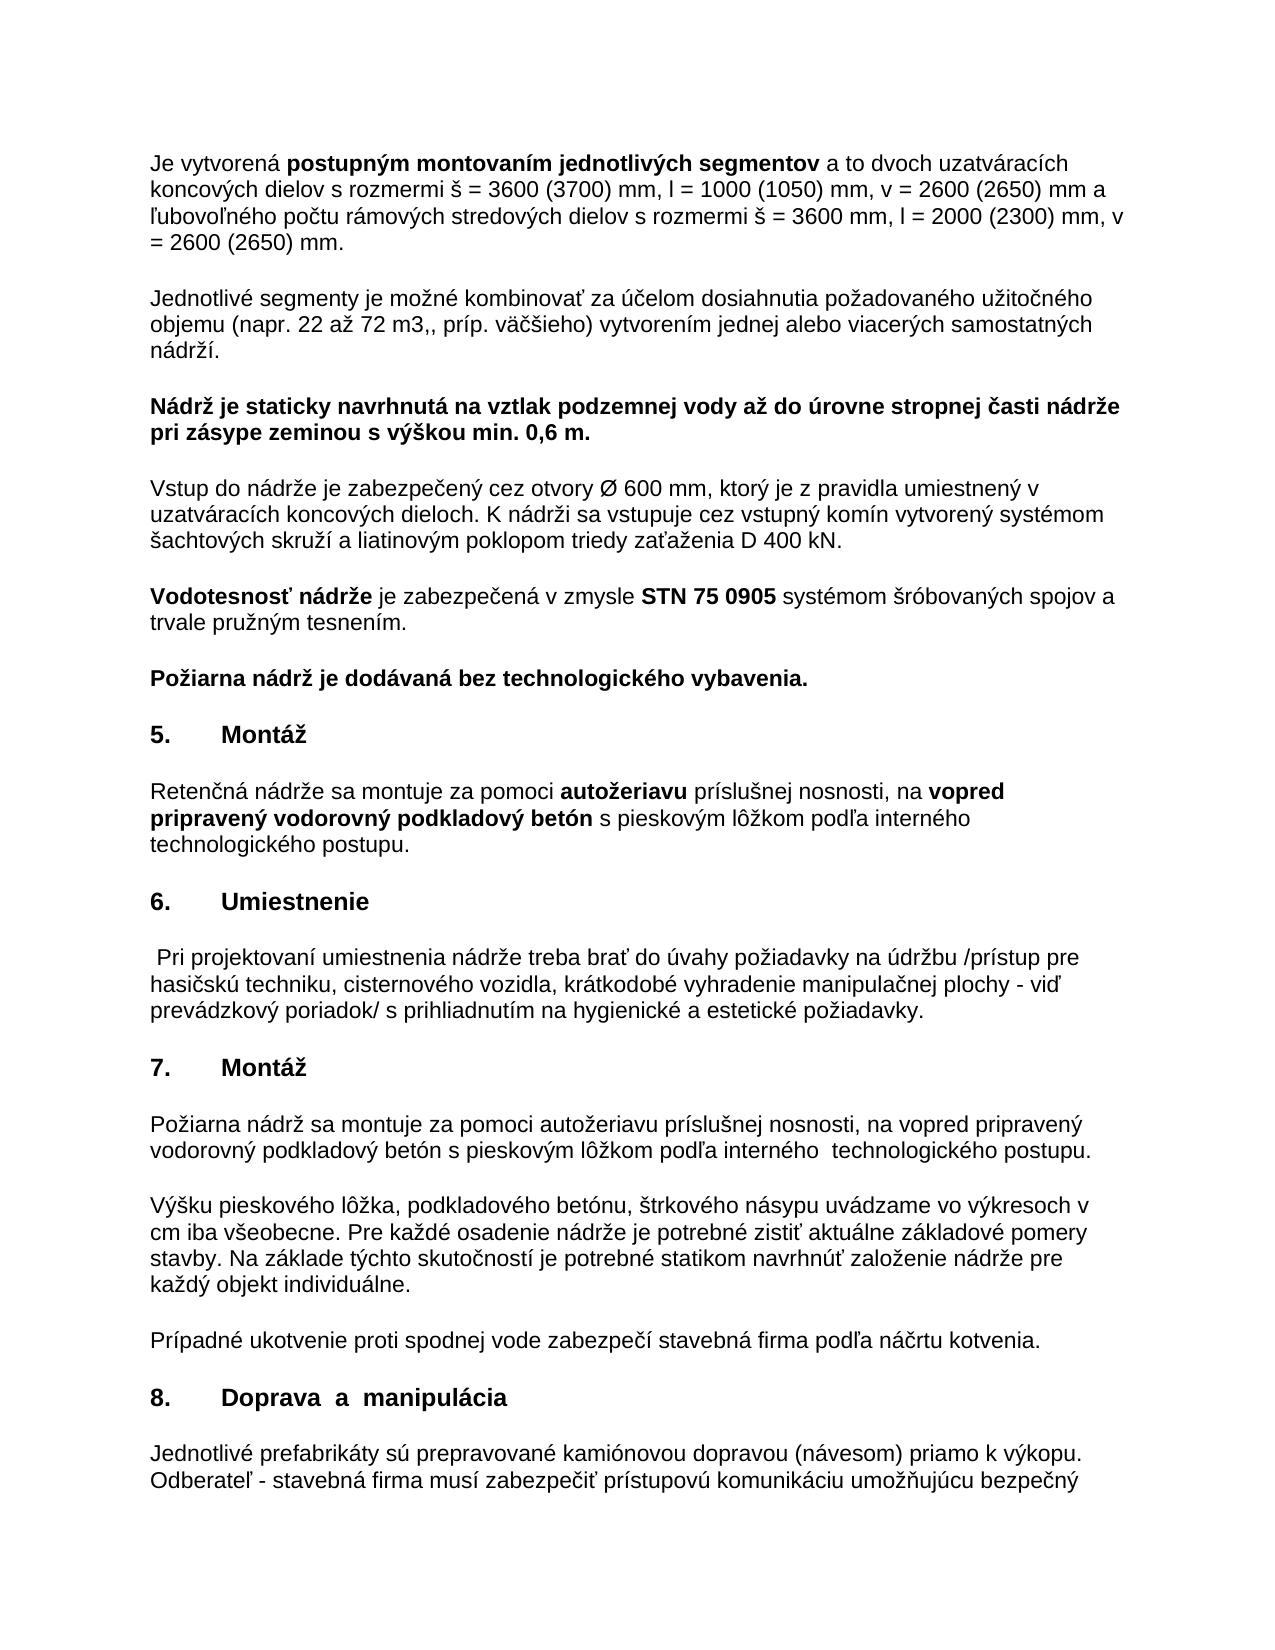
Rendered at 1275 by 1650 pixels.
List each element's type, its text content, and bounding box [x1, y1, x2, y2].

text Je vytvorená postupným montovaním jednotlivých segmentov a to dvoch uzatváracích koncových dielov s rozmermi š = 3600 (3700) mm, l = 1000 (1050) mm, v = 2600 (2650) mm a ľubovoľného počtu rámových stredových dielov s rozmermi š = 3600 mm, l = 2000 (2300) mm, v = 2600 (2650) mm. [150, 150, 1125, 255]
text Pri projektovaní umiestnenia nádrže treba brať do úvahy požiadavky na údržbu /prístup pre hasičskú techniku, cisternového vozidla, krátkodobé vyhradenie manipulačnej plochy - viď prevádzkový poriadok/ s prihliadnutím na hygienické a estetické požiadavky. [150, 944, 1125, 1023]
text Retenčná nádrže sa montuje za pomoci autožeriavu príslušnej nosnosti, na vopred pripravený vodorovný podkladový betón s pieskovým lôžkom podľa interného technologického postupu. [150, 778, 1125, 857]
text Vstup do nádrže je zabezpečený cez otvory Ø 600 mm, ktorý je z pravidla umiestnený v uzatváracích koncových dieloch. K nádrži sa vstupuje cez vstupný komín vytvorený systémom šachtových skruží a liatinovým poklopom triedy zaťaženia D 400 kN. [150, 475, 1125, 554]
text Výšku pieskového lôžka, podkladového betónu, štrkového násypu uvádzame vo výkresoch v cm iba všeobecne. Pre každé osadenie nádrže je potrebné zistiť aktuálne základové pomery stavby. Na základe týchto skutočností je potrebné statikom navrhnúť založenie nádrže pre každý objekt individuálne. [150, 1192, 1125, 1298]
text Požiarna nádrž sa montuje za pomoci autožeriavu príslušnej nosnosti, na vopred pripravený vodorovný podkladový betón s pieskovým lôžkom podľa interného technologického postupu. [150, 1111, 1125, 1163]
text Jednotlivé segmenty je možné kombinovať za účelom dosiahnutia požadovaného užitočného objemu (napr. 22 až 72 m3,, príp. väčšieho) vytvorením jednej alebo viacerých samostatných nádrží. [150, 284, 1125, 364]
list Montáž [150, 1053, 1125, 1081]
text Prípadné ukotvenie proti spodnej vode zabezpečí stavebná firma podľa náčrtu kotvenia. [150, 1327, 1125, 1353]
list Montáž [150, 720, 1125, 749]
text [150, 1440, 1125, 1493]
text Nádrž je staticky navrhnutá na vztlak podzemnej vody až do úrovne stropnej časti nádrže pri zásype zeminou s výškou min. 0,6 m. [150, 393, 1125, 446]
list Umiestnenie [150, 886, 1125, 915]
text Požiarna nádrž je dodávaná bez technologického vybavenia. [150, 665, 1125, 691]
text Vodotesnosť nádrže je zabezpečená v zmysle STN 75 0905 systémom šróbovaných spojov a trvale pružným tesnením. [150, 583, 1125, 636]
list Doprava a manipulácia [150, 1382, 1125, 1411]
